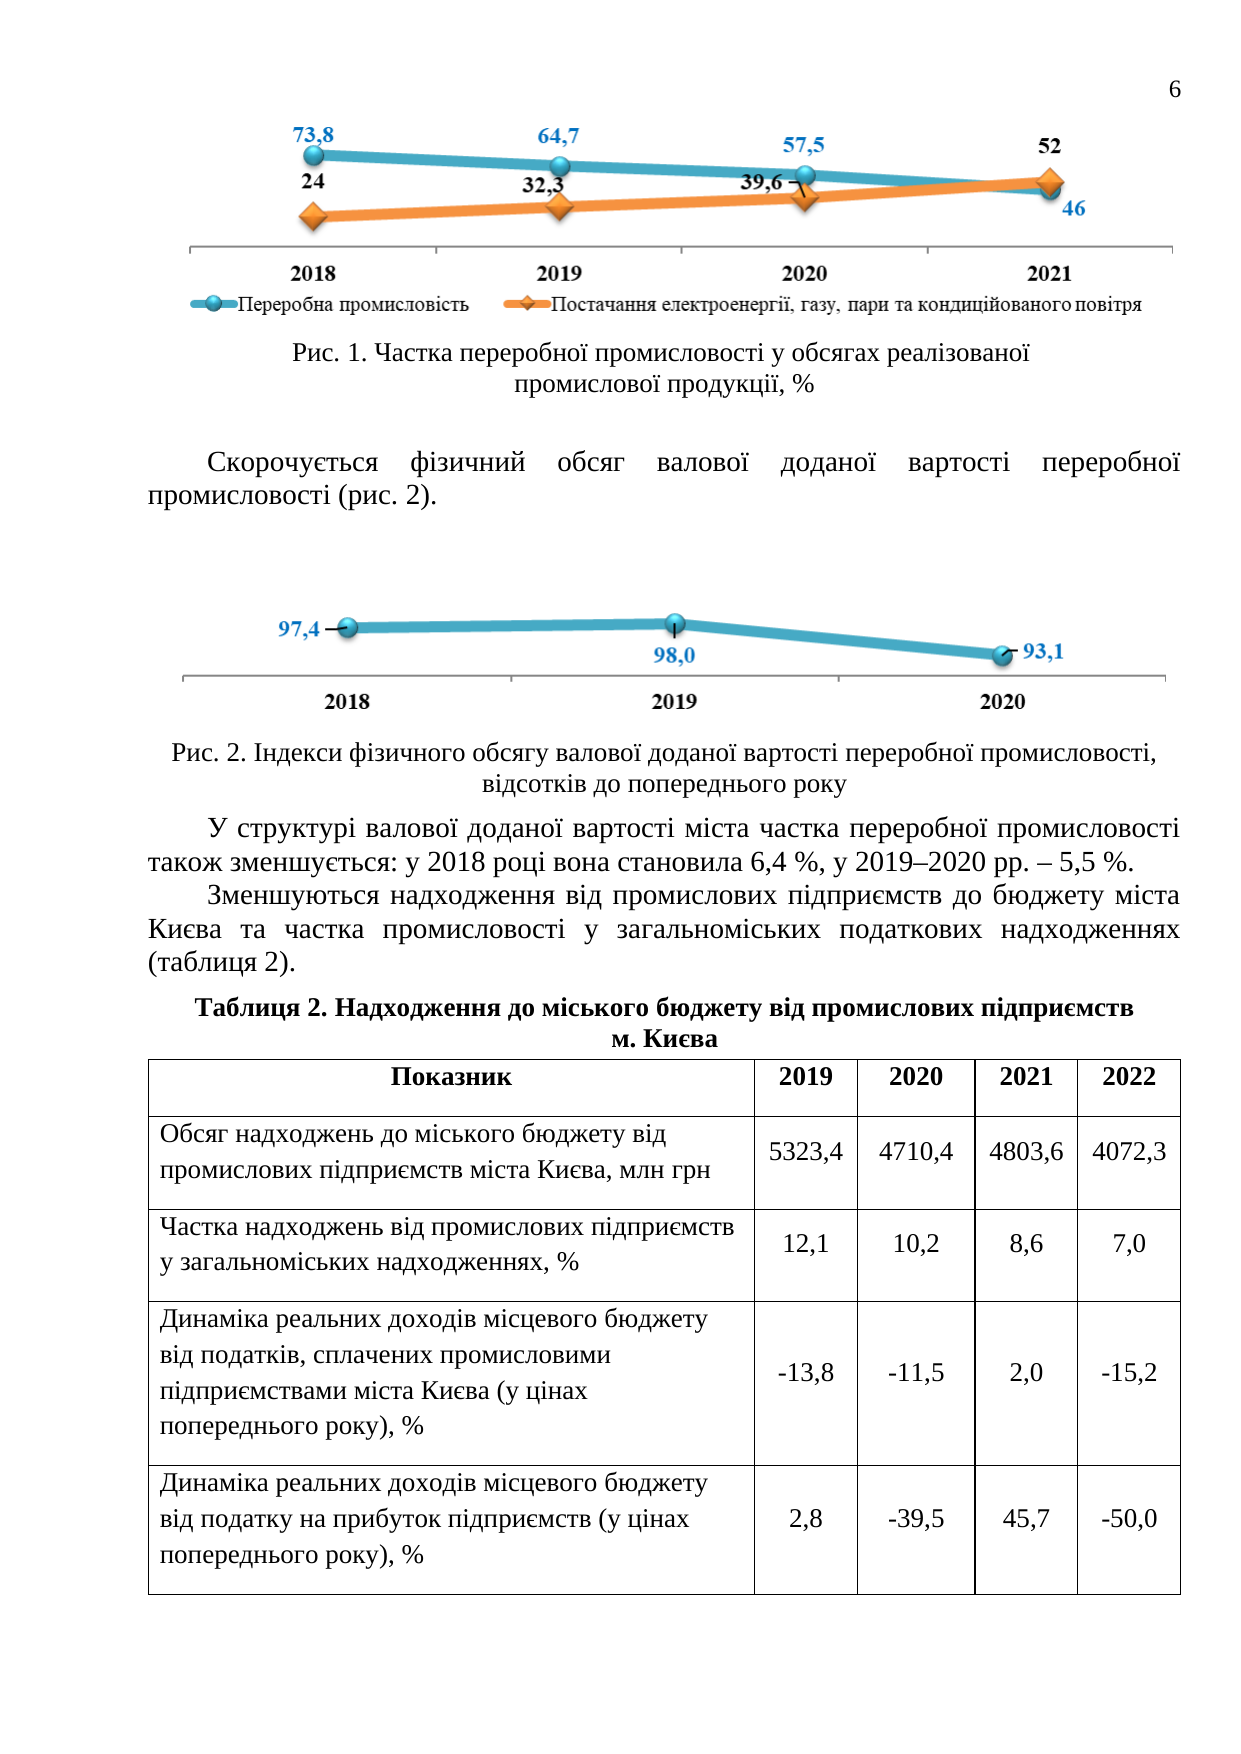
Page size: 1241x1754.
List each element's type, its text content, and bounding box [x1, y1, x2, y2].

table_cell 2,0 [976, 1302, 1077, 1465]
text Рис. 2. Індекси фізичного обсягу валової доданої вартості переробної промисловості, відсотків до попереднього року [148, 736, 1181, 798]
text Скорочується фізичний обсяг валової доданої вартості переробної промисловості (рис. 2). [148, 444, 1181, 511]
table_cell -15,2 [1078, 1302, 1180, 1465]
table_cell 5323,4 [755, 1117, 857, 1209]
table_cell Динаміка реальних доходів місцевого бюджету від податків, сплачених промисловими підприємствами міста Києва (у цінах попереднього року), % [149, 1302, 754, 1465]
text Рис. 1. Частка переробної промисловості у обсягах реалізованої промислової продукції, % [148, 336, 1181, 398]
table_cell -13,8 [755, 1302, 857, 1465]
table_cell -50,0 [1078, 1466, 1180, 1594]
table_header 2020 [858, 1060, 974, 1116]
table_header 2022 [1078, 1060, 1180, 1116]
text У структурі валової доданої вартості міста частка переробної промисловості також зменшується: у 2018 році вона становила 6,4 %, у 2019–2020 рр. – 5,5 %. [148, 810, 1181, 877]
text Зменшуються надходження від промислових підприємств до бюджету міста Києва та частка промисловості у загальноміських податкових надходженнях (таблиця 2). [148, 877, 1181, 978]
table_cell -39,5 [858, 1466, 974, 1594]
table_cell Динаміка реальних доходів місцевого бюджету від податку на прибуток підприємств (у цінах попереднього року), % [149, 1466, 754, 1594]
table_cell 12,1 [755, 1210, 857, 1301]
table_cell Частка надходжень від промислових підприємств у загальноміських надходженнях, % [149, 1210, 754, 1301]
table_cell 45,7 [976, 1466, 1077, 1594]
table_cell 7,0 [1078, 1210, 1180, 1301]
table_cell 4072,3 [1078, 1117, 1180, 1209]
table_cell Обсяг надходжень до міського бюджету від промислових підприємств міста Києва, млн грн [149, 1117, 754, 1209]
table_cell 4803,6 [976, 1117, 1077, 1209]
table_header Показник [149, 1060, 754, 1116]
text Таблиця 2. Надходження до міського бюджету від промислових підприємств м. Києва [148, 991, 1181, 1053]
table_cell 8,6 [976, 1210, 1077, 1301]
table_cell 10,2 [858, 1210, 974, 1301]
table_cell -11,5 [858, 1302, 974, 1465]
table_header 2019 [755, 1060, 857, 1116]
table_cell 4710,4 [858, 1117, 974, 1209]
picture [155, 118, 1174, 324]
table_header 2021 [976, 1060, 1077, 1116]
table_cell 2,8 [755, 1466, 857, 1594]
picture [147, 594, 1167, 711]
